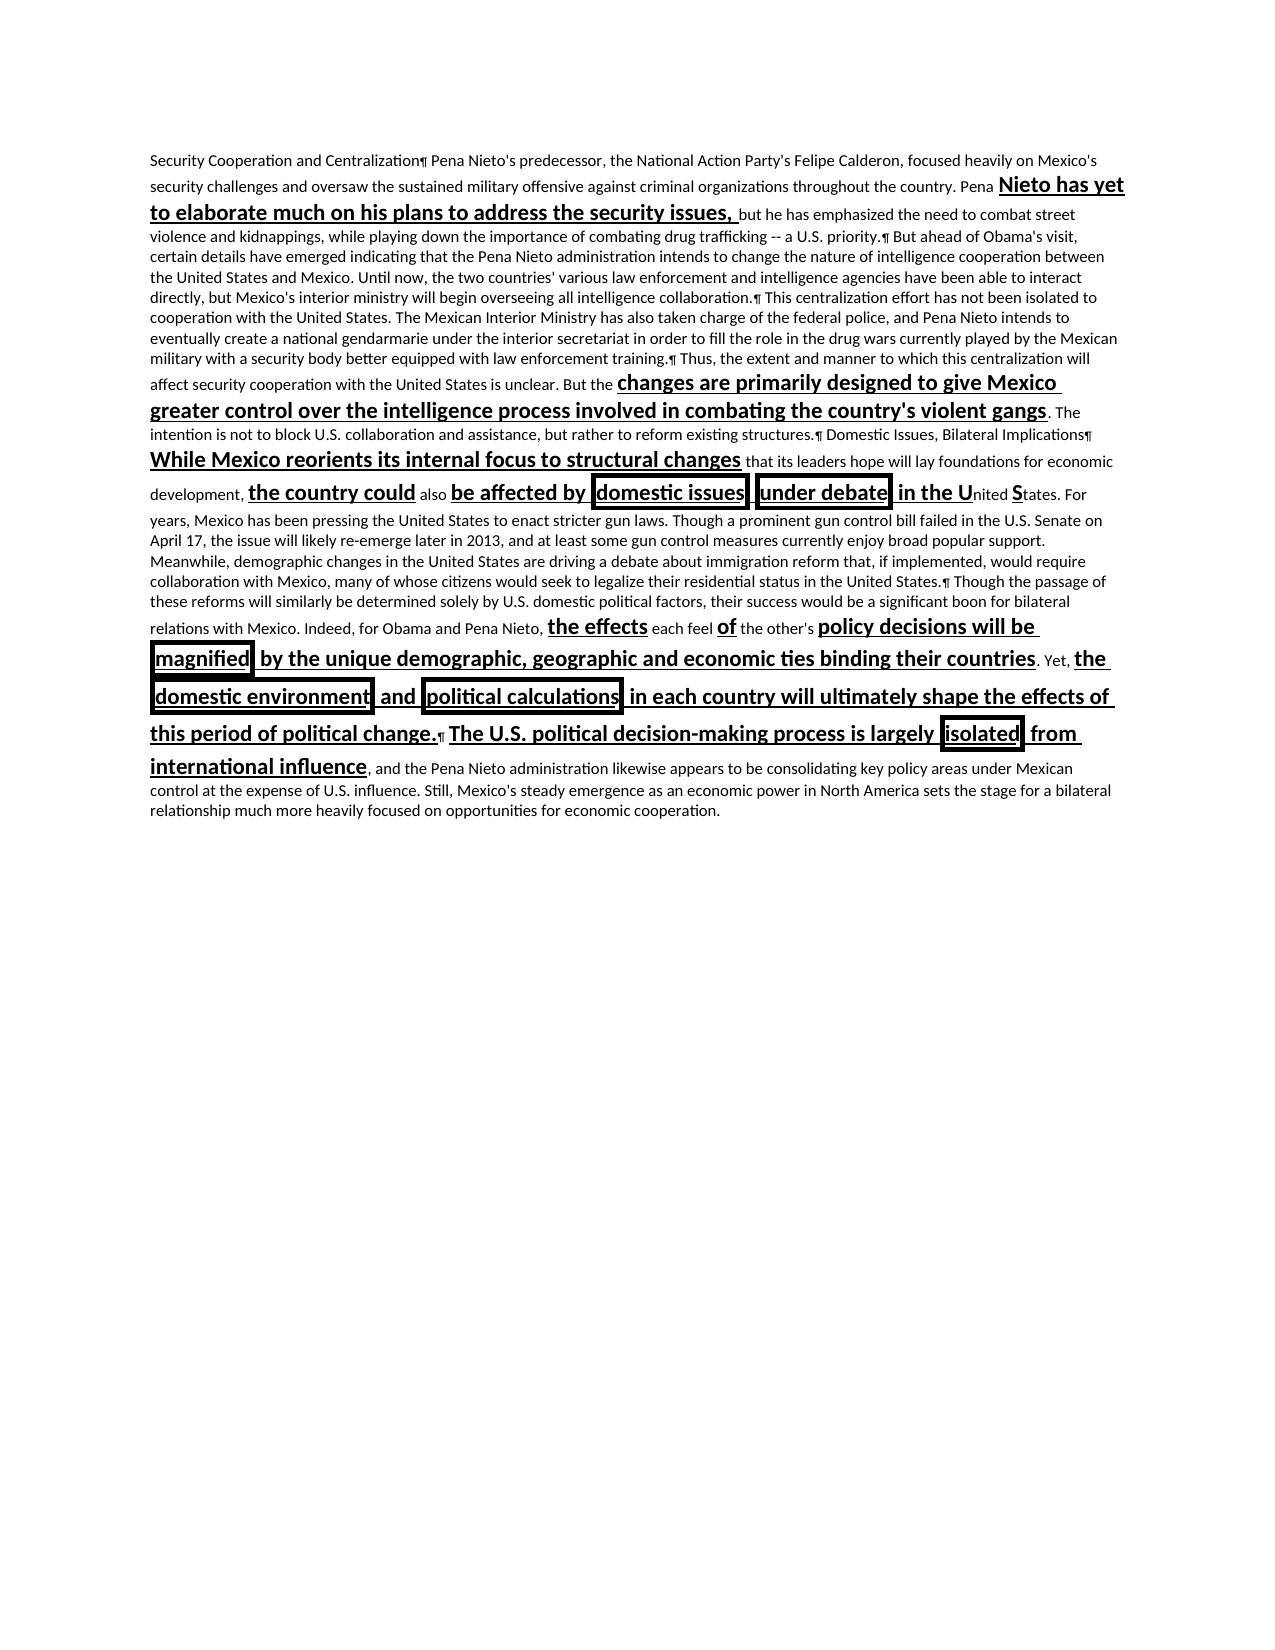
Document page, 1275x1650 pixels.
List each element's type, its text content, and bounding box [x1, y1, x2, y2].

text Security Cooperation and Centralization¶ Pena Nieto's predecessor, the National Action Party's Felipe Calderon, focused heavily on Mexico's security challenges and oversaw the sustained military offensive against criminal organizations throughout the country. Pena Nieto has yet to elaborate much on his plans to address the security issues, but he has emphasized the need to combat street violence and kidnappings, while playing down the importance of combating drug trafficking -- a U.S. priority.¶ But ahead of Obama's visit, certain details have emerged indicating that the Pena Nieto administration intends to change the nature of intelligence cooperation between the United States and Mexico. Until now, the two countries' various law enforcement and intelligence agencies have been able to interact directly, but Mexico's interior ministry will begin overseeing all intelligence collaboration.¶ This centralization effort has not been isolated to cooperation with the United States. The Mexican Interior Ministry has also taken charge of the federal police, and Pena Nieto intends to eventually create a national gendarmarie under the interior secretariat in order to fill the role in the drug wars currently played by the Mexican military with a security body better equipped with law enforcement training.¶ Thus, the extent and manner to which this centralization will affect security cooperation with the United States is unclear. But the changes are primarily designed to give Mexico greater control over the intelligence process involved in combating the country's violent gangs. The intention is not to block U.S. collaboration and assistance, but rather to reform existing structures.¶ Domestic Issues, Bilateral Implications¶ While Mexico reorients its internal focus to structural changes that its leaders hope will lay foundations for economic development, the country could also be affected by domestic issues under debate in the United States. For years, Mexico has been pressing the United States to enact stricter gun laws. Though a prominent gun control bill failed in the U.S. Senate on April 17, the issue will likely re-emerge later in 2013, and at least some gun control measures currently enjoy broad popular support. Meanwhile, demographic changes in the United States are driving a debate about immigration reform that, if implemented, would require collaboration with Mexico, many of whose citizens would seek to legalize their residential status in the United States.¶ Though the passage of these reforms will similarly be determined solely by U.S. domestic political factors, their success would be a significant boon for bilateral relations with Mexico. Indeed, for Obama and Pena Nieto, the effects each feel of the other's policy decisions will be magnified by the unique demographic, geographic and economic ties binding their countries. Yet, the domestic environment and political calculations in each country will ultimately shape the effects of this period of political change.¶ The U.S. political decision-making process is largely isolated from international influence, and the Pena Nieto administration likewise appears to be consolidating key policy areas under Mexican control at the expense of U.S. influence. Still, Mexico's steady emergence as an economic power in North America sets the stage for a bilateral relationship much more heavily focused on opportunities for economic cooperation. [150, 150, 1125, 821]
